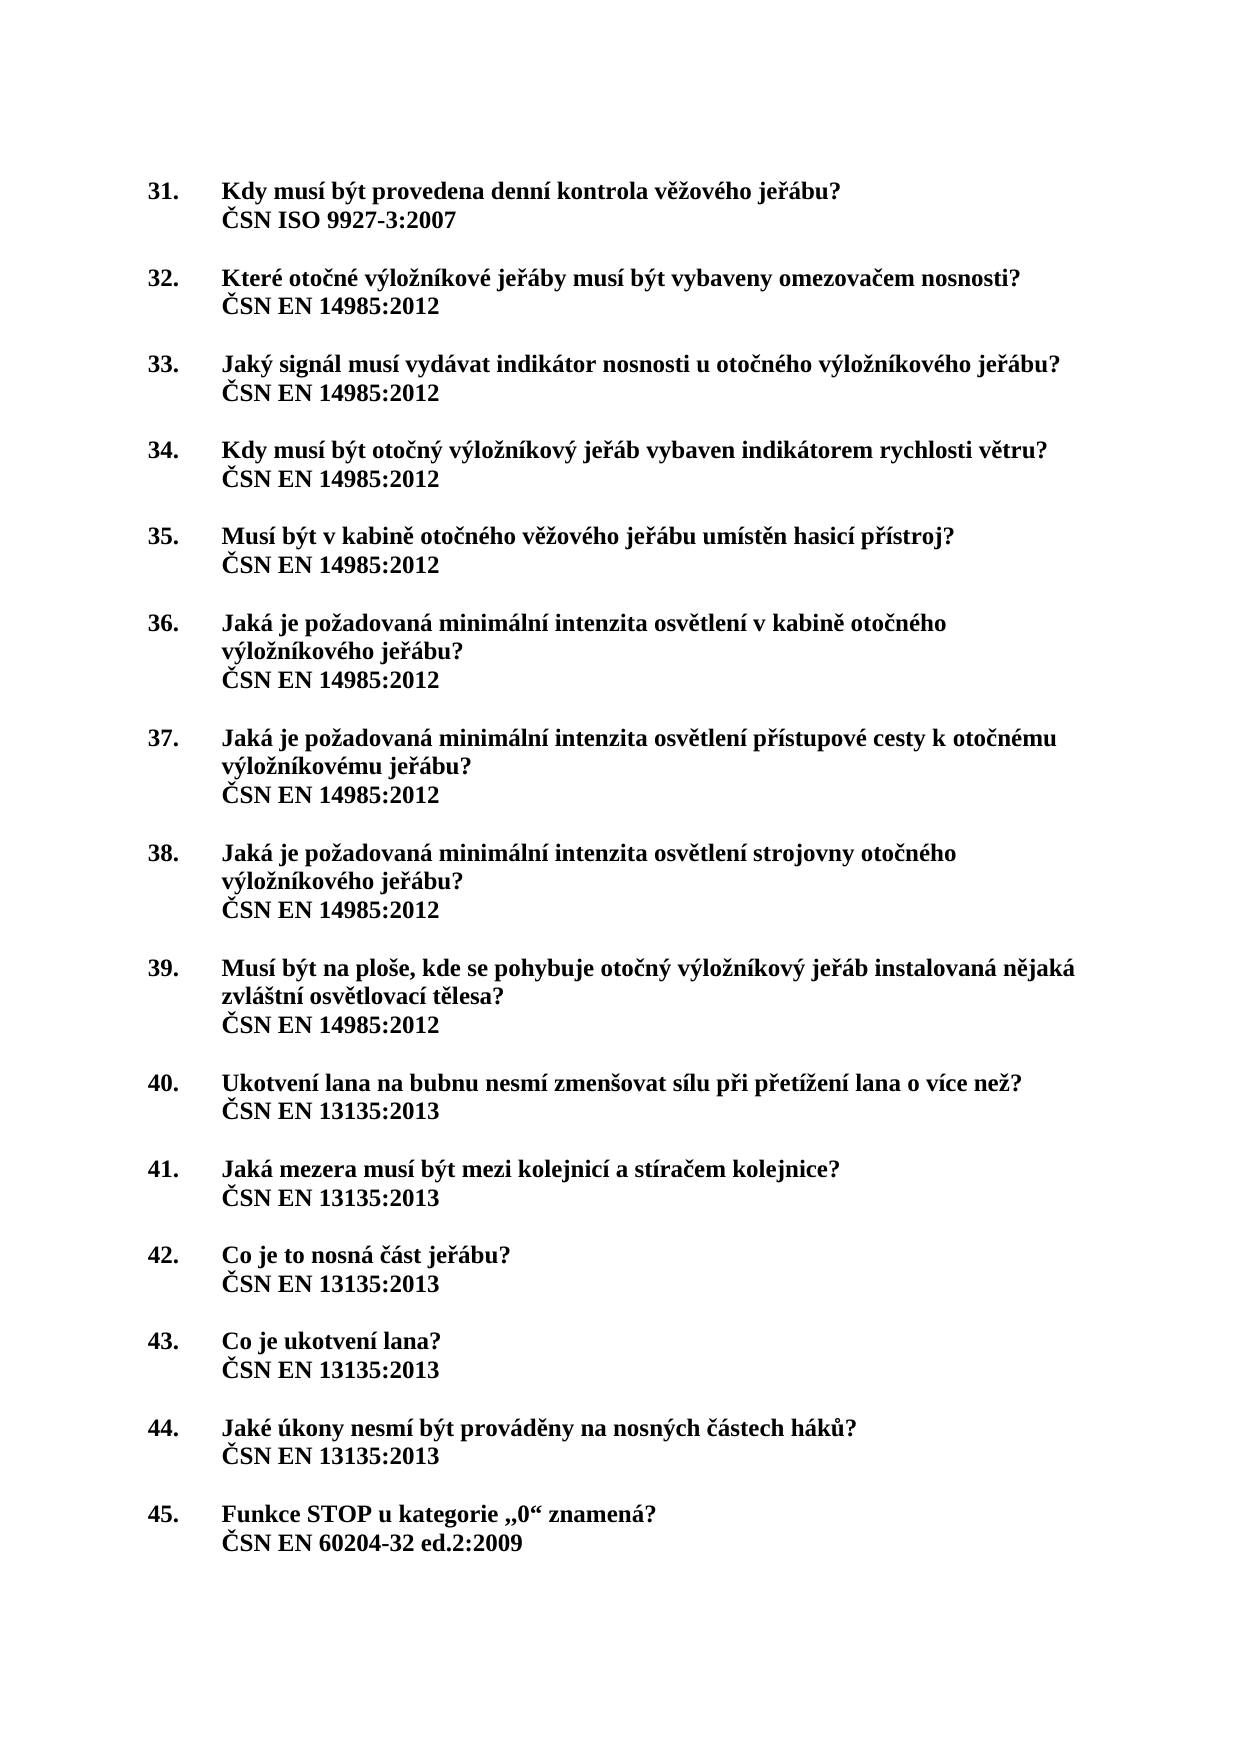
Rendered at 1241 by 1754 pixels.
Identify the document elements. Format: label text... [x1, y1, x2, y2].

text ČSN EN 60204-32 ed.2:2009 [148, 1528, 1093, 1556]
text 33. Jaký signál musí vydávat indikátor nosnosti u otočného výložníkového jeřábu? [148, 349, 1093, 378]
text 43. Co je ukotvení lana? [148, 1326, 1093, 1355]
text 37. Jaká je požadovaná minimální intenzita osvětlení přístupové cesty k otočnému výložníkovému jeřábu? [148, 723, 1093, 780]
text 40. Ukotvení lana na bubnu nesmí zmenšovat sílu při přetížení lana o více než? [148, 1068, 1093, 1096]
text 45. Funkce STOP u kategorie ,,0“ znamená? [148, 1499, 1093, 1528]
text ČSN EN 13135:2013 [148, 1096, 1093, 1125]
text 31. Kdy musí být provedena denní kontrola věžového jeřábu? [148, 176, 1093, 205]
text ČSN EN 14985:2012 [148, 895, 1093, 924]
text ČSN EN 14985:2012 [148, 291, 1093, 320]
text ČSN ISO 9927-3:2007 [148, 205, 1093, 234]
text ČSN EN 13135:2013 [148, 1441, 1093, 1470]
text 36. Jaká je požadovaná minimální intenzita osvětlení v kabině otočného výložníkového jeřábu? [148, 608, 1093, 665]
text ČSN EN 14985:2012 [148, 378, 1093, 406]
text 32. Které otočné výložníkové jeřáby musí být vybaveny omezovačem nosnosti? [148, 263, 1093, 291]
text 38. Jaká je požadovaná minimální intenzita osvětlení strojovny otočného výložníkového jeřábu? [148, 838, 1093, 895]
text ČSN EN 14985:2012 [148, 464, 1093, 493]
text 34. Kdy musí být otočný výložníkový jeřáb vybaven indikátorem rychlosti větru? [148, 435, 1093, 464]
text 35. Musí být v kabině otočného věžového jeřábu umístěn hasicí přístroj? [148, 521, 1093, 550]
text ČSN EN 14985:2012 [148, 550, 1093, 579]
text ČSN EN 13135:2013 [148, 1355, 1093, 1384]
text 42. Co je to nosná část jeřábu? [148, 1240, 1093, 1269]
text ČSN EN 14985:2012 [148, 780, 1093, 809]
text 39. Musí být na ploše, kde se pohybuje otočný výložníkový jeřáb instalovaná nějaká zvláštní osvětlovací tělesa? [148, 953, 1093, 1010]
text ČSN EN 13135:2013 [148, 1269, 1093, 1298]
text ČSN EN 14985:2012 [148, 665, 1093, 694]
text 41. Jaká mezera musí být mezi kolejnicí a stíračem kolejnice? [148, 1154, 1093, 1183]
text ČSN EN 13135:2013 [148, 1183, 1093, 1211]
text 44. Jaké úkony nesmí být prováděny na nosných částech háků? [148, 1413, 1093, 1441]
text ČSN EN 14985:2012 [148, 1010, 1093, 1039]
